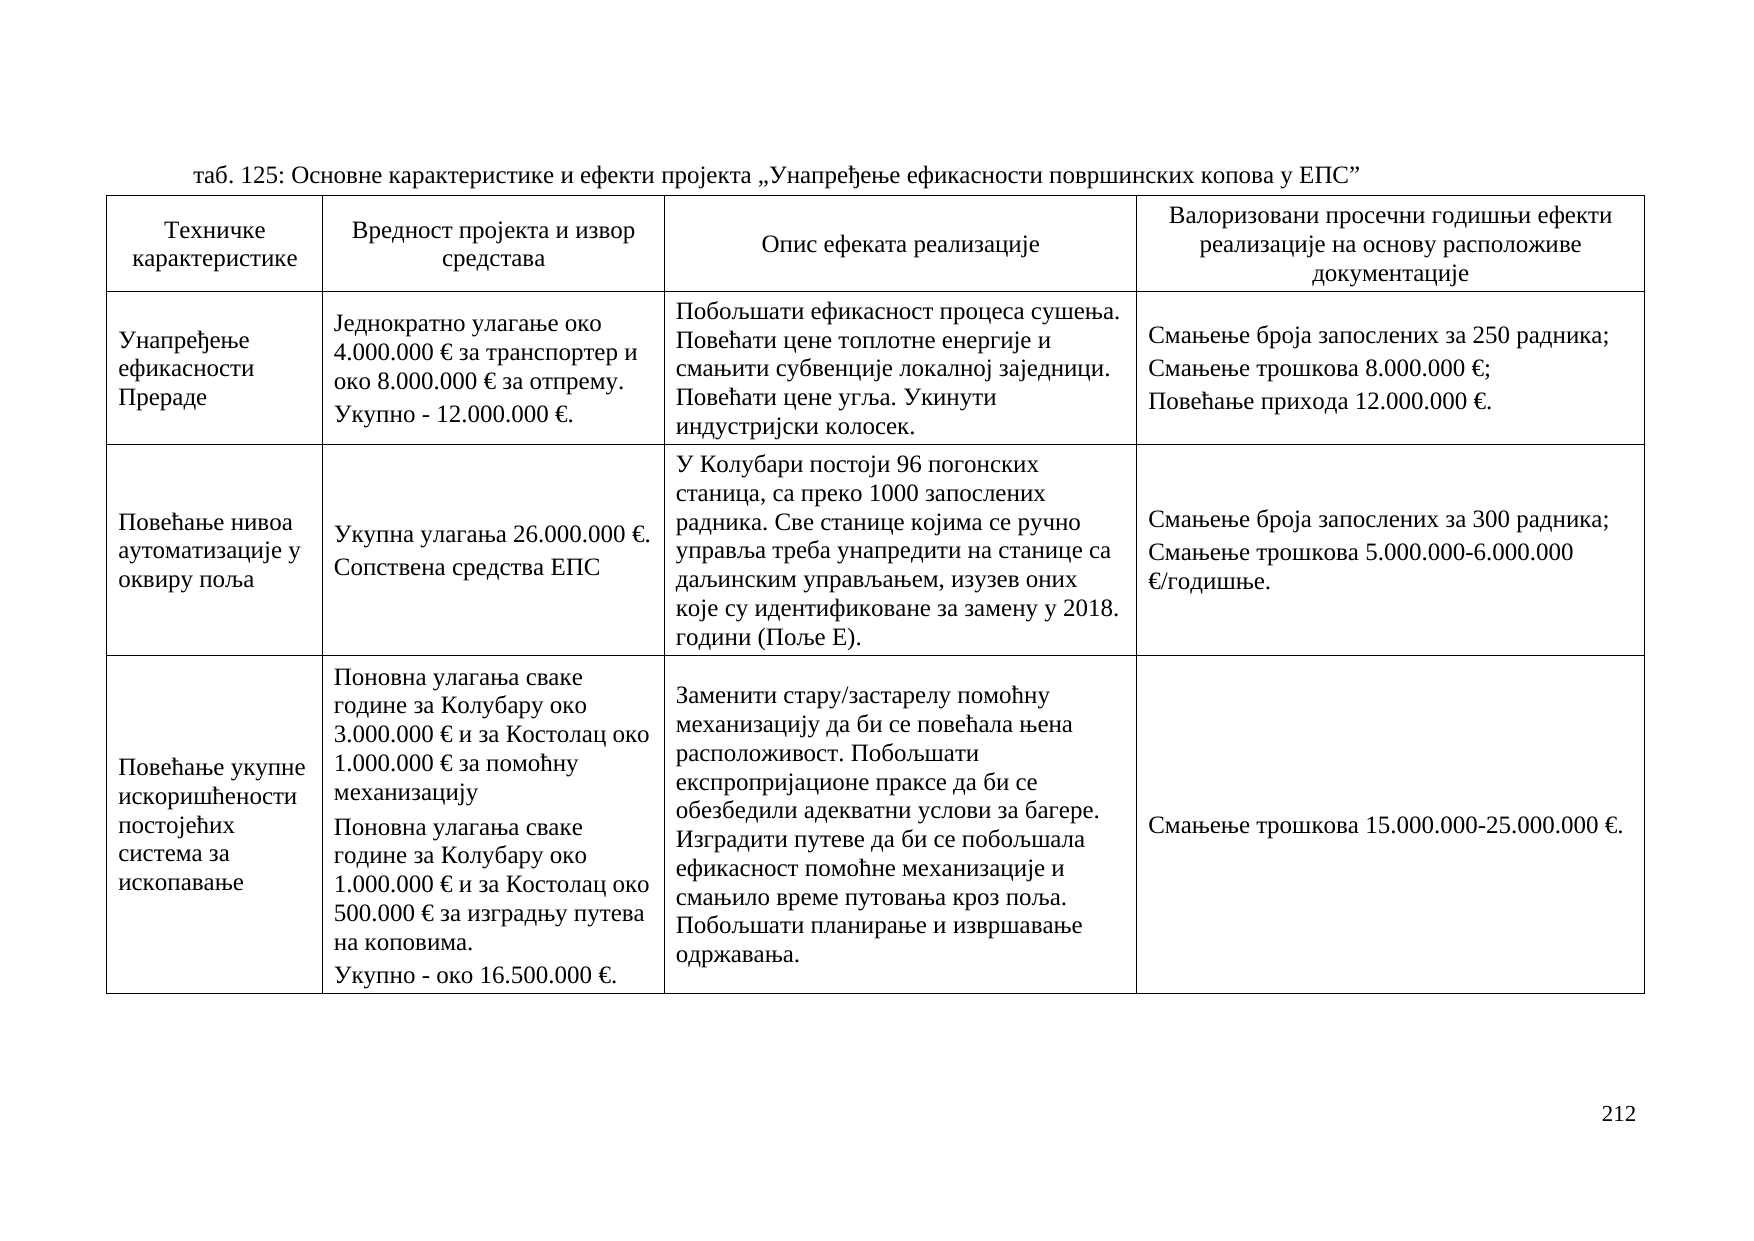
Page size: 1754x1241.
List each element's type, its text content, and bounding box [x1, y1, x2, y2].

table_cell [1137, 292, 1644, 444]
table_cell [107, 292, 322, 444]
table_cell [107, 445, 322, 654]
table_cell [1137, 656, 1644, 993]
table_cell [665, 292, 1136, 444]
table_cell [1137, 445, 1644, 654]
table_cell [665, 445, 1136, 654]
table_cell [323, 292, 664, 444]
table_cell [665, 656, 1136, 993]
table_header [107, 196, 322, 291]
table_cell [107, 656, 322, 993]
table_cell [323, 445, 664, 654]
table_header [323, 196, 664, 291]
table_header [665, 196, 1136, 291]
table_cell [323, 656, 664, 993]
text таб. 125: Основне карактеристике и ефекти пројекта „Унапређење ефикасности површинских копова у ЕПС” [118, 160, 1636, 189]
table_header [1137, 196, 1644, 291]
